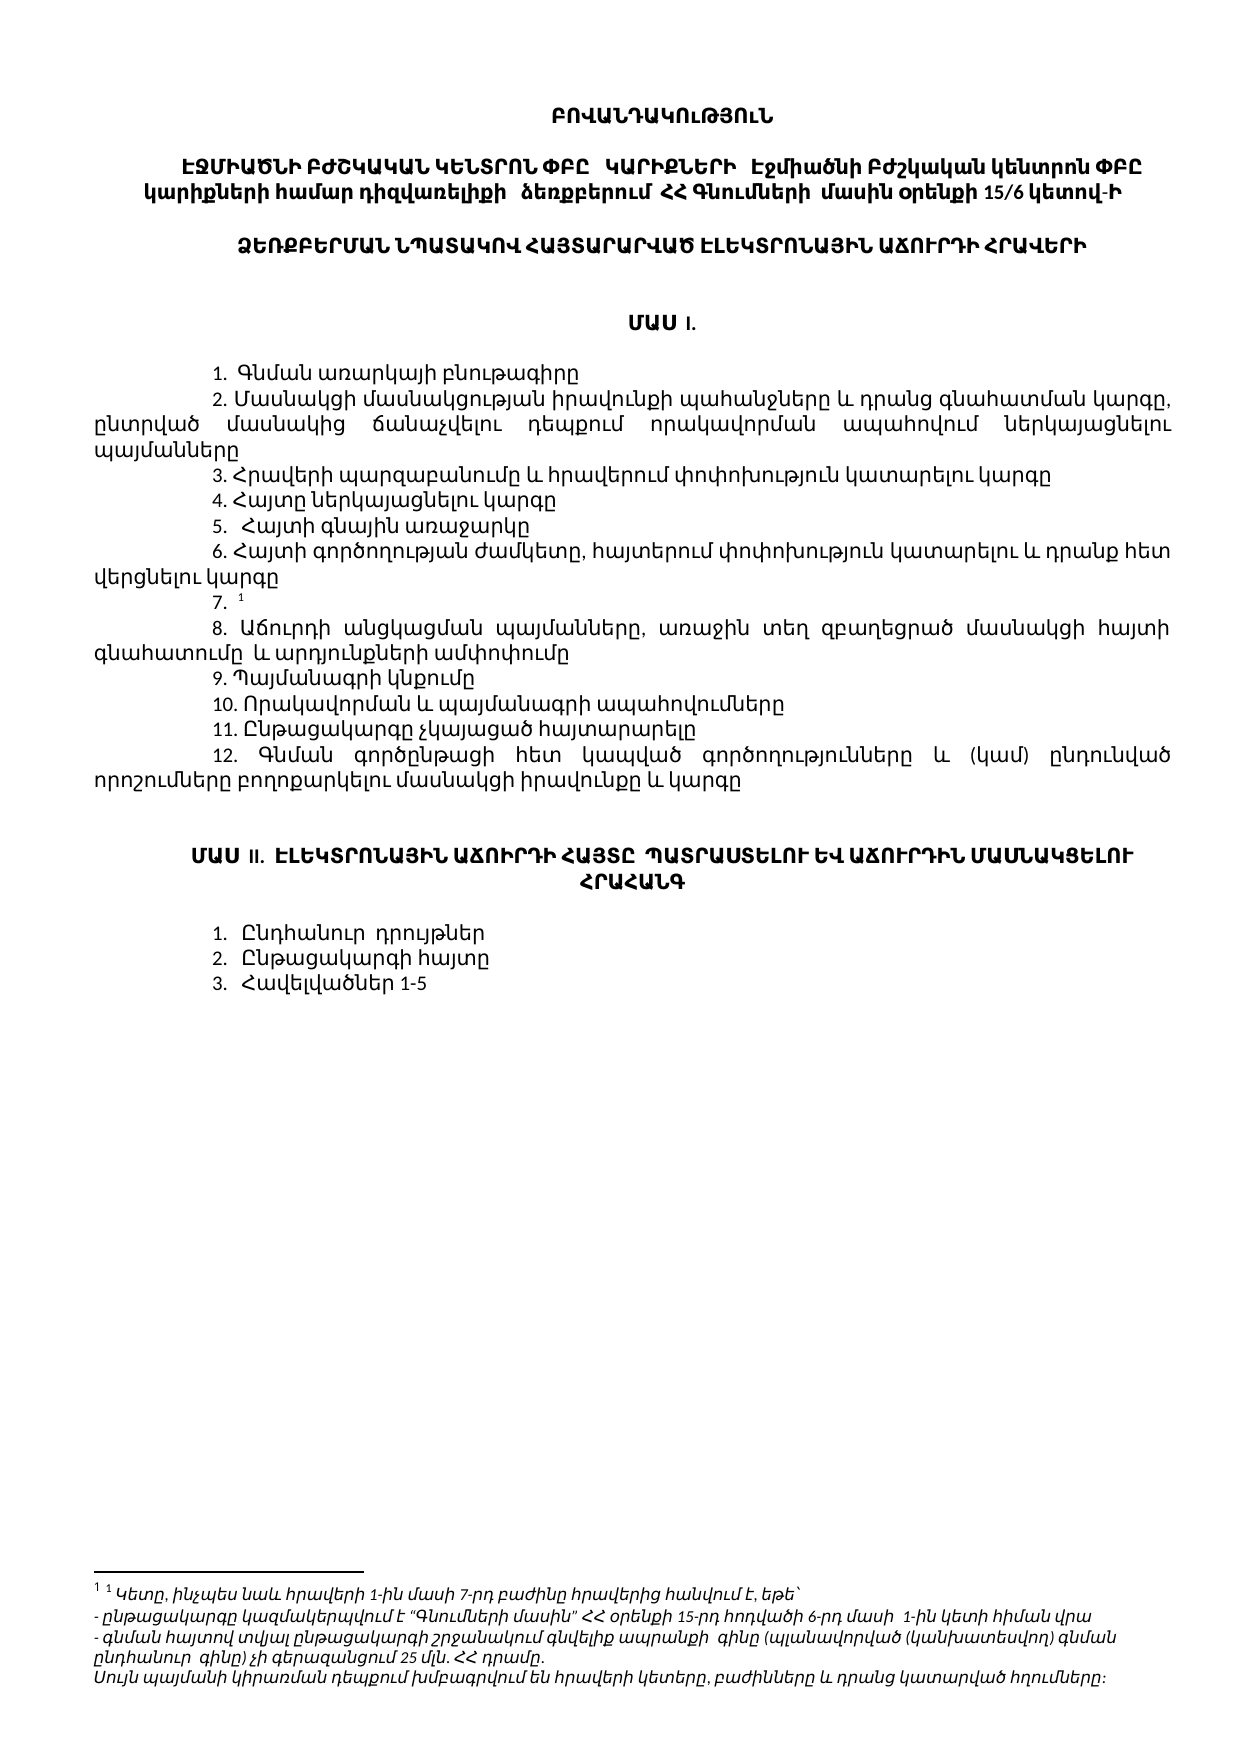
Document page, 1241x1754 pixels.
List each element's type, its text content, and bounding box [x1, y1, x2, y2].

text 1. Ընդհանուր դրույթներ [94, 920, 1171, 945]
text 9. Պայմանագրի կնքումը [94, 666, 1171, 691]
text 2. Մասնակցի մասնակցության իրավունքի պահանջները և դրանց գնահատման կարգը, ընտրված մասնակից ճանաչվելու դեպքում որակավորման ապահովում ներկայացնելու պայմանները [94, 386, 1171, 462]
text ԲՈՎԱՆԴԱԿՈւԹՅՈւՆ [94, 103, 1171, 128]
text 10. Որակավորման և պայմանագրի ապահովումները [94, 691, 1171, 716]
text ՄԱՍ II. ԷԼԵԿՏՐՈՆԱՅԻՆ ԱՃՈԻՐԴԻ ՀԱՅՏԸ ՊԱՏՐԱՍՏԵԼՈՒ ԵՎ ԱՃՈՒՐԴԻՆ ՄԱՍՆԱԿՑԵԼՈՒ ՀՐԱՀԱՆԳ [94, 843, 1171, 894]
text 8. Աճուրդի անցկացման պայմանները, առաջին տեղ զբաղեցրած մասնակցի հայտի գնահատումը և արդյունքների ամփոփումը [94, 615, 1171, 666]
text ՄԱՍ I. [94, 310, 1171, 335]
text 2. Ընթացակարգի հայտը [94, 945, 1171, 971]
text 11. Ընթացակարգը չկայացած հայտարարելը [94, 716, 1171, 742]
text 12. Գնման գործընթացի հետ կապված գործողությունները և (կամ) ընդունված որոշումները բողոքարկելու մասնակցի իրավունքը և կարգը [94, 742, 1171, 793]
text 3. Հրավերի պարզաբանումը և հրավերում փոփոխություն կատարելու կարգը [94, 462, 1171, 488]
text 7. 1 [94, 589, 1171, 615]
text 4. Հայտը ներկայացնելու կարգը [94, 488, 1171, 513]
text 6. Հայտի գործողության ժամկետը, հայտերում փոփոխություն կատարելու և դրանք հետ վերցնելու կարգը [94, 538, 1171, 589]
text 5. Հայտի գնային առաջարկը [94, 513, 1171, 538]
text ԷՋՄԻԱԾՆԻ ԲԺՇԿԱԿԱՆ ԿԵՆՏՐՈՆ ՓԲԸ ԿԱՐԻՔՆԵՐԻ Էջմիածնի Բժշկական կենտրոն ՓԲԸ կարիքների համար դիզվառելիքի ձեռքբերում ՀՀ Գնումների մասին օրենքի 15/6 կետով-Ի [94, 154, 1171, 205]
text 1. Գնման առարկայի բնութագիրը [94, 361, 1171, 386]
text ՁԵՌՔԲԵՐՄԱՆ ՆՊԱՏԱԿՈՎ ՀԱՅՏԱՐԱՐՎԱԾ ԷԼԵԿՏՐՈՆԱՅԻՆ ԱՃՈՒՐԴԻ ՀՐԱՎԵՐԻ [94, 233, 1171, 259]
text 3. Հավելվածներ 1-5 [94, 971, 1171, 996]
